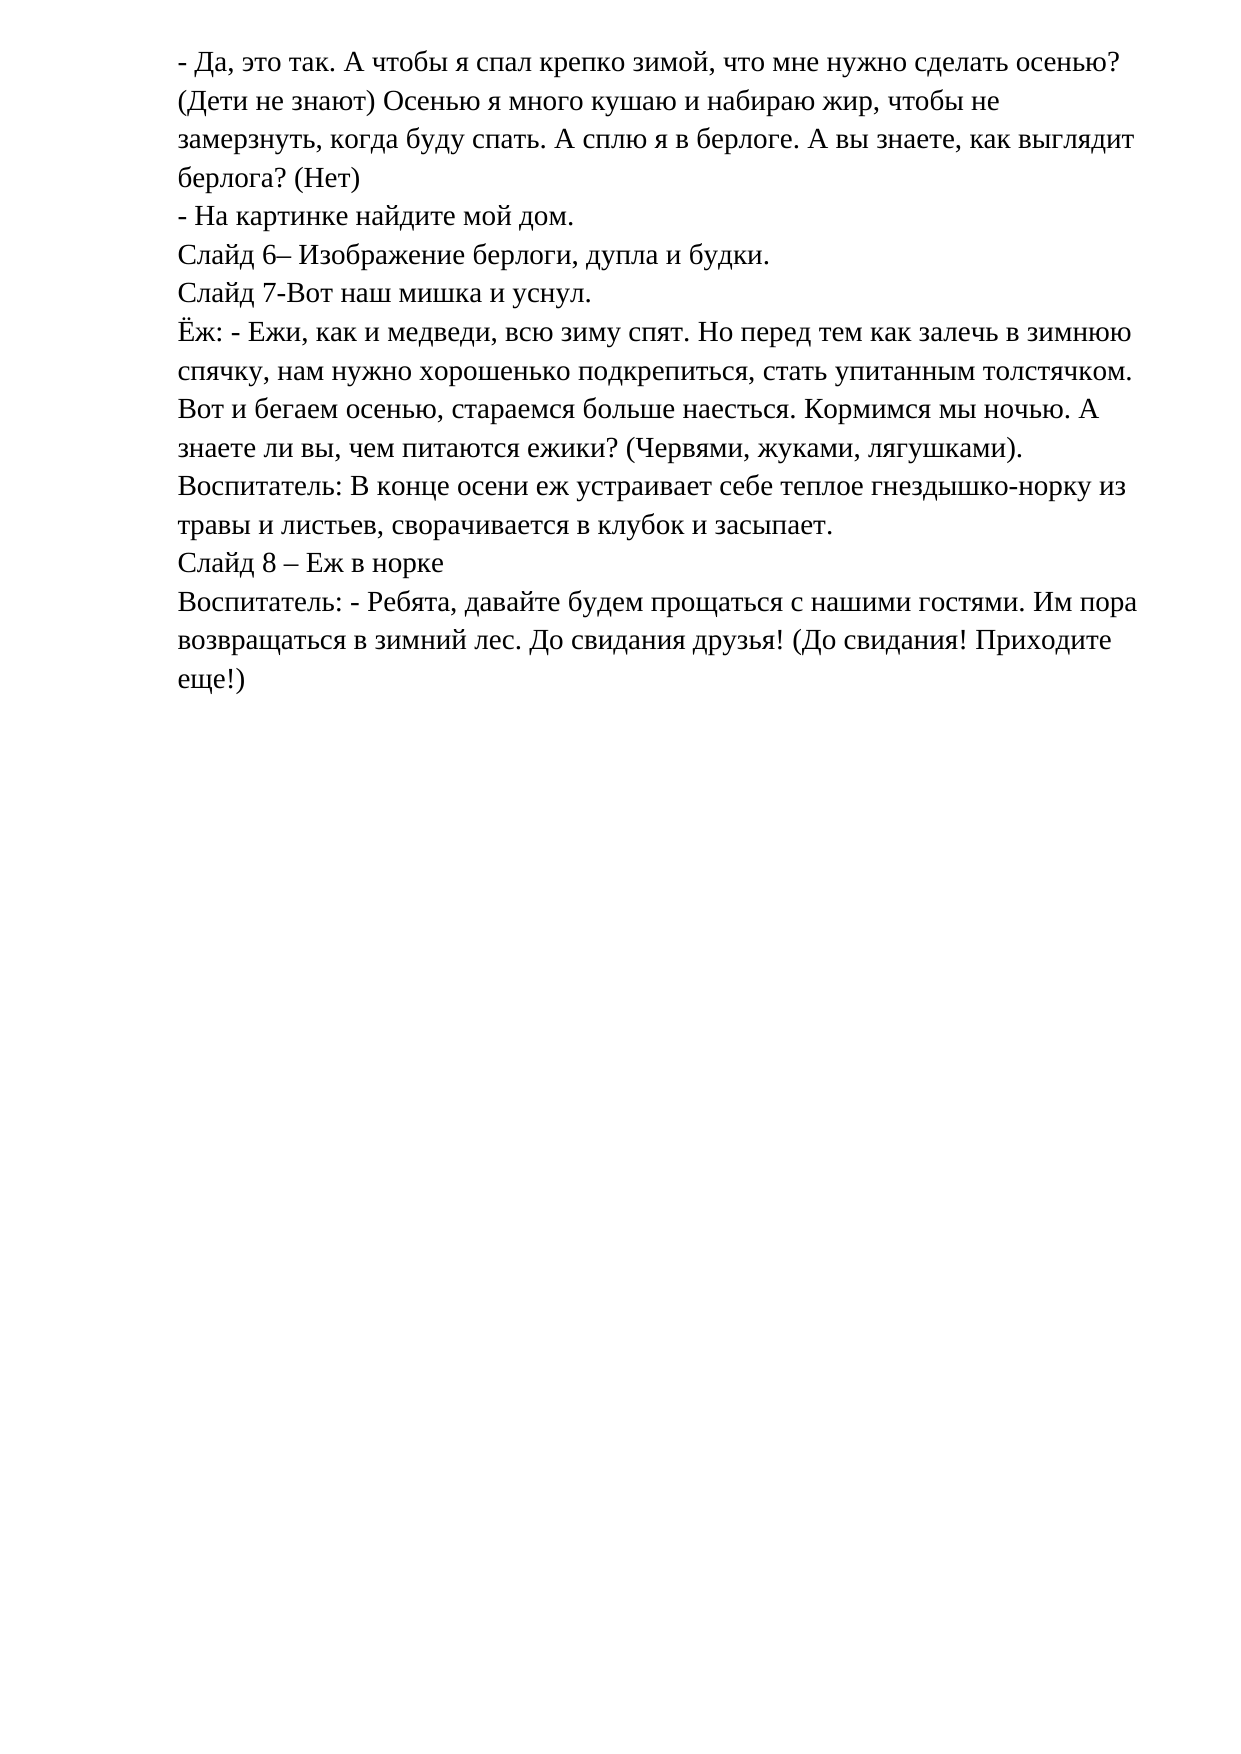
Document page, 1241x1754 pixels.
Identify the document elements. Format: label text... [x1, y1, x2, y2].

text Слайд 8 – Еж в норке [177, 545, 1152, 579]
text - Да, это так. А чтобы я спал крепко зимой, что мне нужно сделать осенью? (Дети не знают) Осенью я много кушаю и набираю жир, чтобы не замерзнуть, когда буду спать. А сплю я в берлоге. А вы знаете, как выглядит берлога? (Нет) [177, 44, 1152, 193]
text Воспитатель: - Ребята, давайте будем прощаться с нашими гостями. Им пора возвращаться в зимний лес. До свидания друзья! (До свидания! Приходите еще!) [177, 584, 1152, 694]
text Ёж: - Ежи, как и медведи, всю зиму спят. Но перед тем как залечь в зимнюю спячку, нам нужно хорошенько подкрепиться, стать упитанным толстячком. Вот и бегаем осенью, стараемся больше наесться. Кормимся мы ночью. А знаете ли вы, чем питаются ежики? (Червями, жуками, лягушками). [177, 314, 1152, 463]
text Слайд 6– Изображение берлоги, дупла и будки. [177, 237, 1152, 271]
text - На картинке найдите мой дом. [177, 198, 1152, 232]
text Слайд 7-Вот наш мишка и уснул. [177, 276, 1152, 309]
text Воспитатель: В конце осени еж устраивает себе теплое гнездышко-норку из травы и листьев, сворачивается в клубок и засыпает. [177, 468, 1152, 540]
